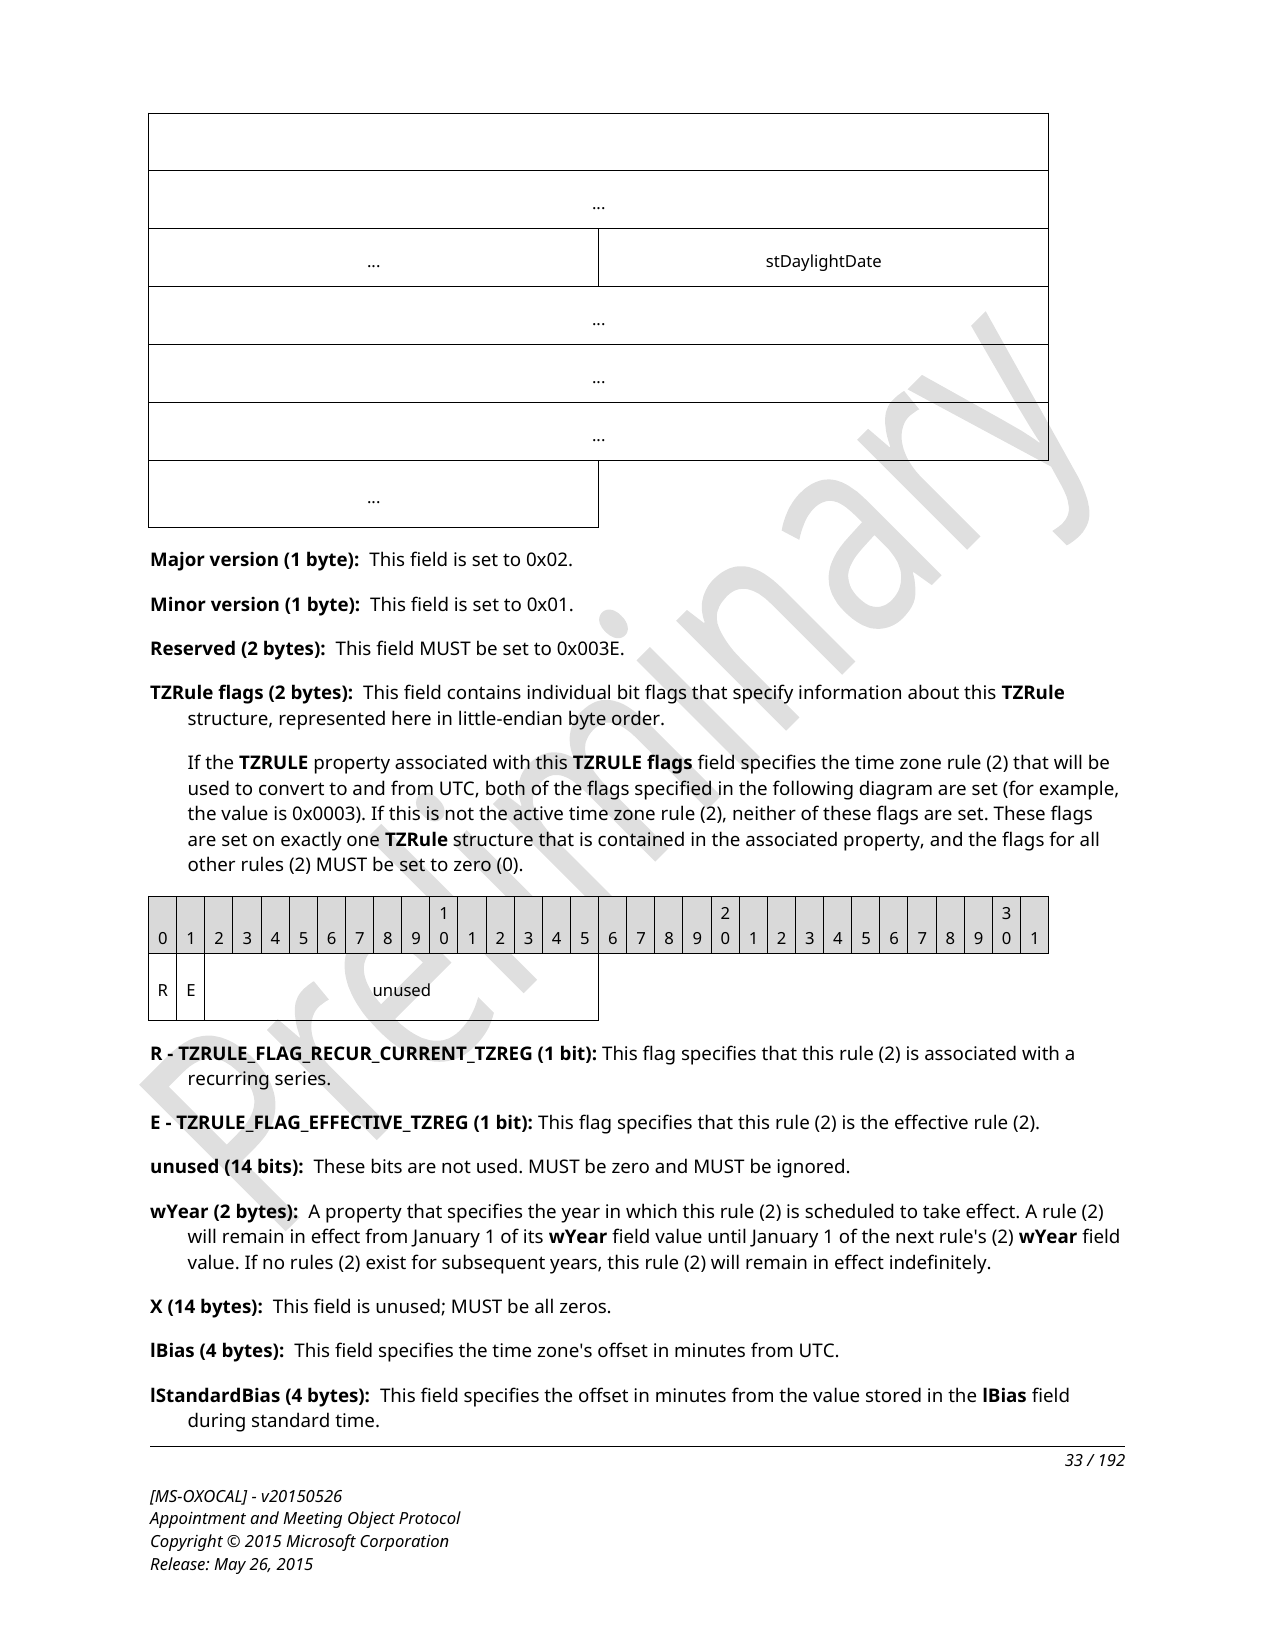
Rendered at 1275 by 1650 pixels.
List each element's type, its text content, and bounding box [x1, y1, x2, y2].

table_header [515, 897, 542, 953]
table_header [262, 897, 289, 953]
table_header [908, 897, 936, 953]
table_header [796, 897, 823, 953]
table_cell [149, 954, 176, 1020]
text R - TZRULE_FLAG_RECUR_CURRENT_TZREG (1 bit): This flag specifies that this rule (2) is associated with a recurring series. [150, 1040, 1125, 1091]
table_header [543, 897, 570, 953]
text X (14 bytes): This field is unused; MUST be all zeros. [150, 1293, 1125, 1319]
text Minor version (1 byte): This field is set to 0x01. [150, 591, 1125, 617]
text unused (14 bits): These bits are not used. MUST be zero and MUST be ignored. [150, 1154, 1125, 1179]
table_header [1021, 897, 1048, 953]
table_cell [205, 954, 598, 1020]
text Major version (1 byte): This field is set to 0x02. [150, 547, 1125, 572]
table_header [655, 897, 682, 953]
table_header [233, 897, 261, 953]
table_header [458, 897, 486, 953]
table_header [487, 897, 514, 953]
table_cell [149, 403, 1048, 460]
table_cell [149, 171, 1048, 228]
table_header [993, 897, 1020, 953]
text lBias (4 bytes): This field specifies the time zone's offset in minutes from UTC. [150, 1338, 1125, 1363]
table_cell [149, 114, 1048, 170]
text wYear (2 bytes): A property that specifies the year in which this rule (2) is scheduled to take effect. A rule (2) will remain in effect from January 1 of its wYear field value until January 1 of the next rule's (2) wYear field value. If no rules (2) exist for subsequent years, this rule (2) will remain in effect indefinitely. [150, 1198, 1125, 1275]
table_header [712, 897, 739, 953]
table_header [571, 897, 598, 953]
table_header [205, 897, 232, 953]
text If the TZRULE property associated with this TZRULE flags field specifies the time zone rule (2) that will be used to convert to and from UTC, both of the flags specified in the following diagram are set (for example, the value is 0x0003). If this is not the active time zone rule (2), neither of these flags are set. These flags are set on exactly one TZRule structure that is contained in the associated property, and the flags for all other rules (2) MUST be set to zero (0). [187, 749, 1125, 877]
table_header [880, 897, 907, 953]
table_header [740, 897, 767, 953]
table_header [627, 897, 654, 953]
text Reserved (2 bytes): This field MUST be set to 0x003E. [150, 635, 1125, 661]
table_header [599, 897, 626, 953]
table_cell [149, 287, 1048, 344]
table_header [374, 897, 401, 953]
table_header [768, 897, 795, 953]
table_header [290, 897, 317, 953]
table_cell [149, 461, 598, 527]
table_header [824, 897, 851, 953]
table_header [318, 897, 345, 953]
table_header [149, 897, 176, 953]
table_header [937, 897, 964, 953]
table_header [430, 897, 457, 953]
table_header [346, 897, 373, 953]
text lStandardBias (4 bytes): This field specifies the offset in minutes from the value stored in the lBias field during standard time. [150, 1382, 1125, 1433]
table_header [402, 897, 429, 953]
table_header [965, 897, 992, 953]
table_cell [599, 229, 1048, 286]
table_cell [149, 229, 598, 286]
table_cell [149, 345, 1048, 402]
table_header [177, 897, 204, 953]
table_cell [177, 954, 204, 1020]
text TZRule flags (2 bytes): This field contains individual bit flags that specify information about this TZRule structure, represented here in little-endian byte order. [150, 679, 1125, 731]
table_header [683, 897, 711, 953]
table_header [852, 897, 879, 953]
text E - TZRULE_FLAG_EFFECTIVE_TZREG (1 bit): This flag specifies that this rule (2) is the effective rule (2). [150, 1109, 1125, 1135]
